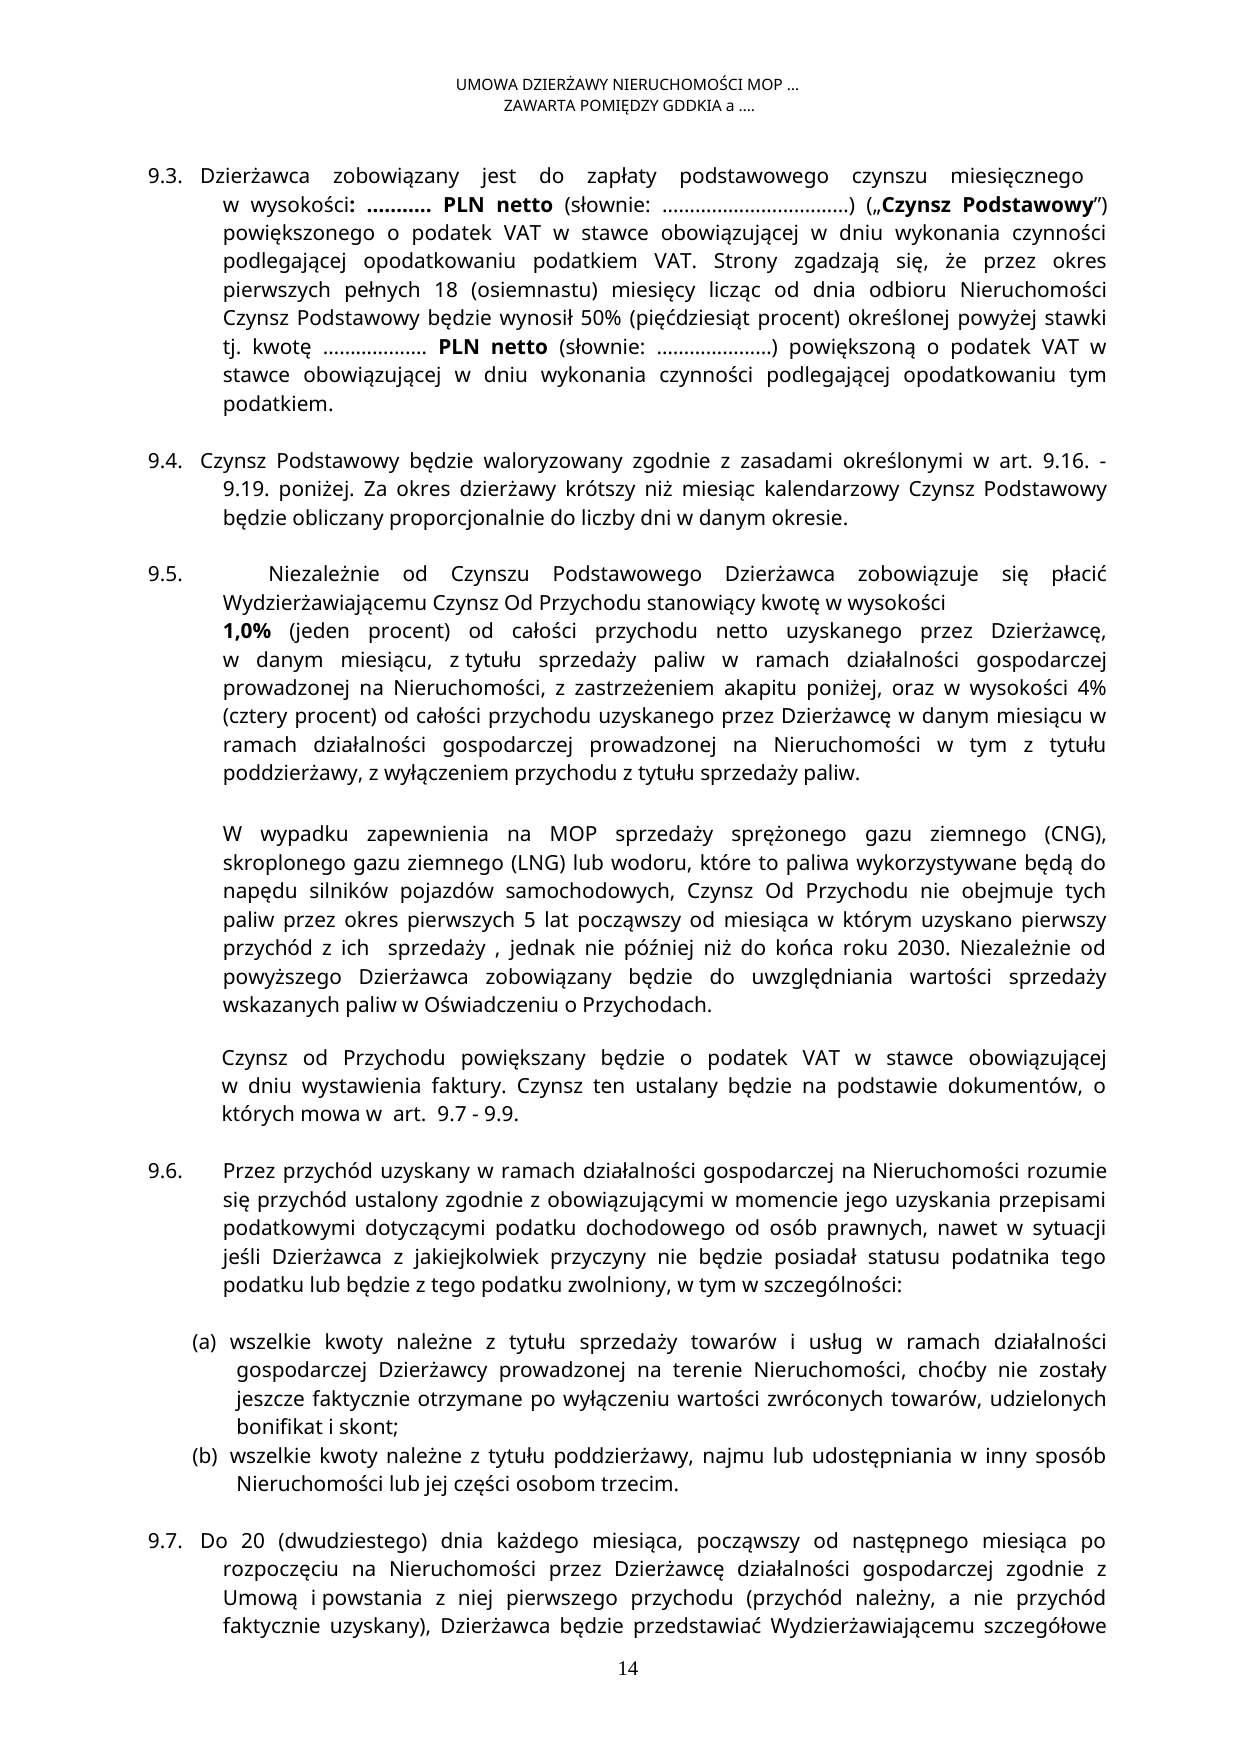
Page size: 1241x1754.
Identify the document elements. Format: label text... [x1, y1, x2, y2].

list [148, 1526, 1107, 1640]
list Niezależnie od Czynszu Podstawowego Dzierżawca zobowiązuje się płacić Wydzierżawiającemu Czynsz Od Przychodu stanowiący kwotę w wysokości [148, 559, 1107, 616]
text 1,0% (jeden procent) od całości przychodu netto uzyskanego przez Dzierżawcę, w danym miesiącu, z tytułu sprzedaży paliw w ramach działalności gospodarczej prowadzonej na Nieruchomości, z zastrzeżeniem akapitu poniżej, oraz w wysokości 4% (cztery procent) od całości przychodu uzyskanego przez Dzierżawcę w danym miesiącu w ramach działalności gospodarczej prowadzonej na Nieruchomości w tym z tytułu poddzierżawy, z wyłączeniem przychodu z tytułu sprzedaży paliw. [223, 616, 1107, 787]
list wszelkie kwoty należne z tytułu sprzedaży towarów i usług w ramach działalności gospodarczej Dzierżawcy prowadzonej na terenie Nieruchomości, choćby nie zostały jeszcze faktycznie otrzymane po wyłączeniu wartości zwróconych towarów, udzielonych bonifikat i skont; [192, 1327, 1107, 1441]
list Dzierżawca zobowiązany jest do zapłaty podstawowego czynszu miesięcznego w wysokości: ……….. PLN netto (słownie: …………………….………) („Czynsz Podstawowy”) powiększonego o podatek VAT w stawce obowiązującej w dniu wykonania czynności podlegającej opodatkowaniu podatkiem VAT. Strony zgadzają się, że przez okres pierwszych pełnych 18 (osiemnastu) miesięcy licząc od dnia odbioru Nieruchomości Czynsz Podstawowy będzie wynosił 50% (pięćdziesiąt procent) określonej powyżej stawki tj. kwotę …………….… PLN netto (słownie: …………………) powiększoną o podatek VAT w stawce obowiązującej w dniu wykonania czynności podlegającej opodatkowaniu tym podatkiem. [148, 161, 1107, 417]
list wszelkie kwoty należne z tytułu poddzierżawy, najmu lub udostępniania w inny sposób Nieruchomości lub jej części osobom trzecim. [192, 1441, 1107, 1498]
list Przez przychód uzyskany w ramach działalności gospodarczej na Nieruchomości rozumie się przychód ustalony zgodnie z obowiązującymi w momencie jego uzyskania przepisami podatkowymi dotyczącymi podatku dochodowego od osób prawnych, nawet w sytuacji jeśli Dzierżawca z jakiejkolwiek przyczyny nie będzie posiadał statusu podatnika tego podatku lub będzie z tego podatku zwolniony, w tym w szczególności: [148, 1156, 1107, 1299]
list Czynsz Podstawowy będzie waloryzowany zgodnie z zasadami określonymi w art. 9.16. - 9.19. poniżej. Za okres dzierżawy krótszy niż miesiąc kalendarzowy Czynsz Podstawowy będzie obliczany proporcjonalnie do liczby dni w danym okresie. [148, 446, 1107, 531]
text Czynsz od Przychodu powiększany będzie o podatek VAT w stawce obowiązującej w dniu wystawienia faktury. Czynsz ten ustalany będzie na podstawie dokumentów, o których mowa w art. 9.7 - 9.9. [221, 1043, 1107, 1128]
text W wypadku zapewnienia na MOP sprzedaży sprężonego gazu ziemnego (CNG), skroplonego gazu ziemnego (LNG) lub wodoru, które to paliwa wykorzystywane będą do napędu silników pojazdów samochodowych, Czynsz Od Przychodu nie obejmuje tych paliw przez okres pierwszych 5 lat począwszy od miesiąca w którym uzyskano pierwszy przychód z ich sprzedaży , jednak nie później niż do końca roku 2030. Niezależnie od powyższego Dzierżawca zobowiązany będzie do uwzględniania wartości sprzedaży wskazanych paliw w Oświadczeniu o Przychodach. [223, 819, 1107, 1019]
